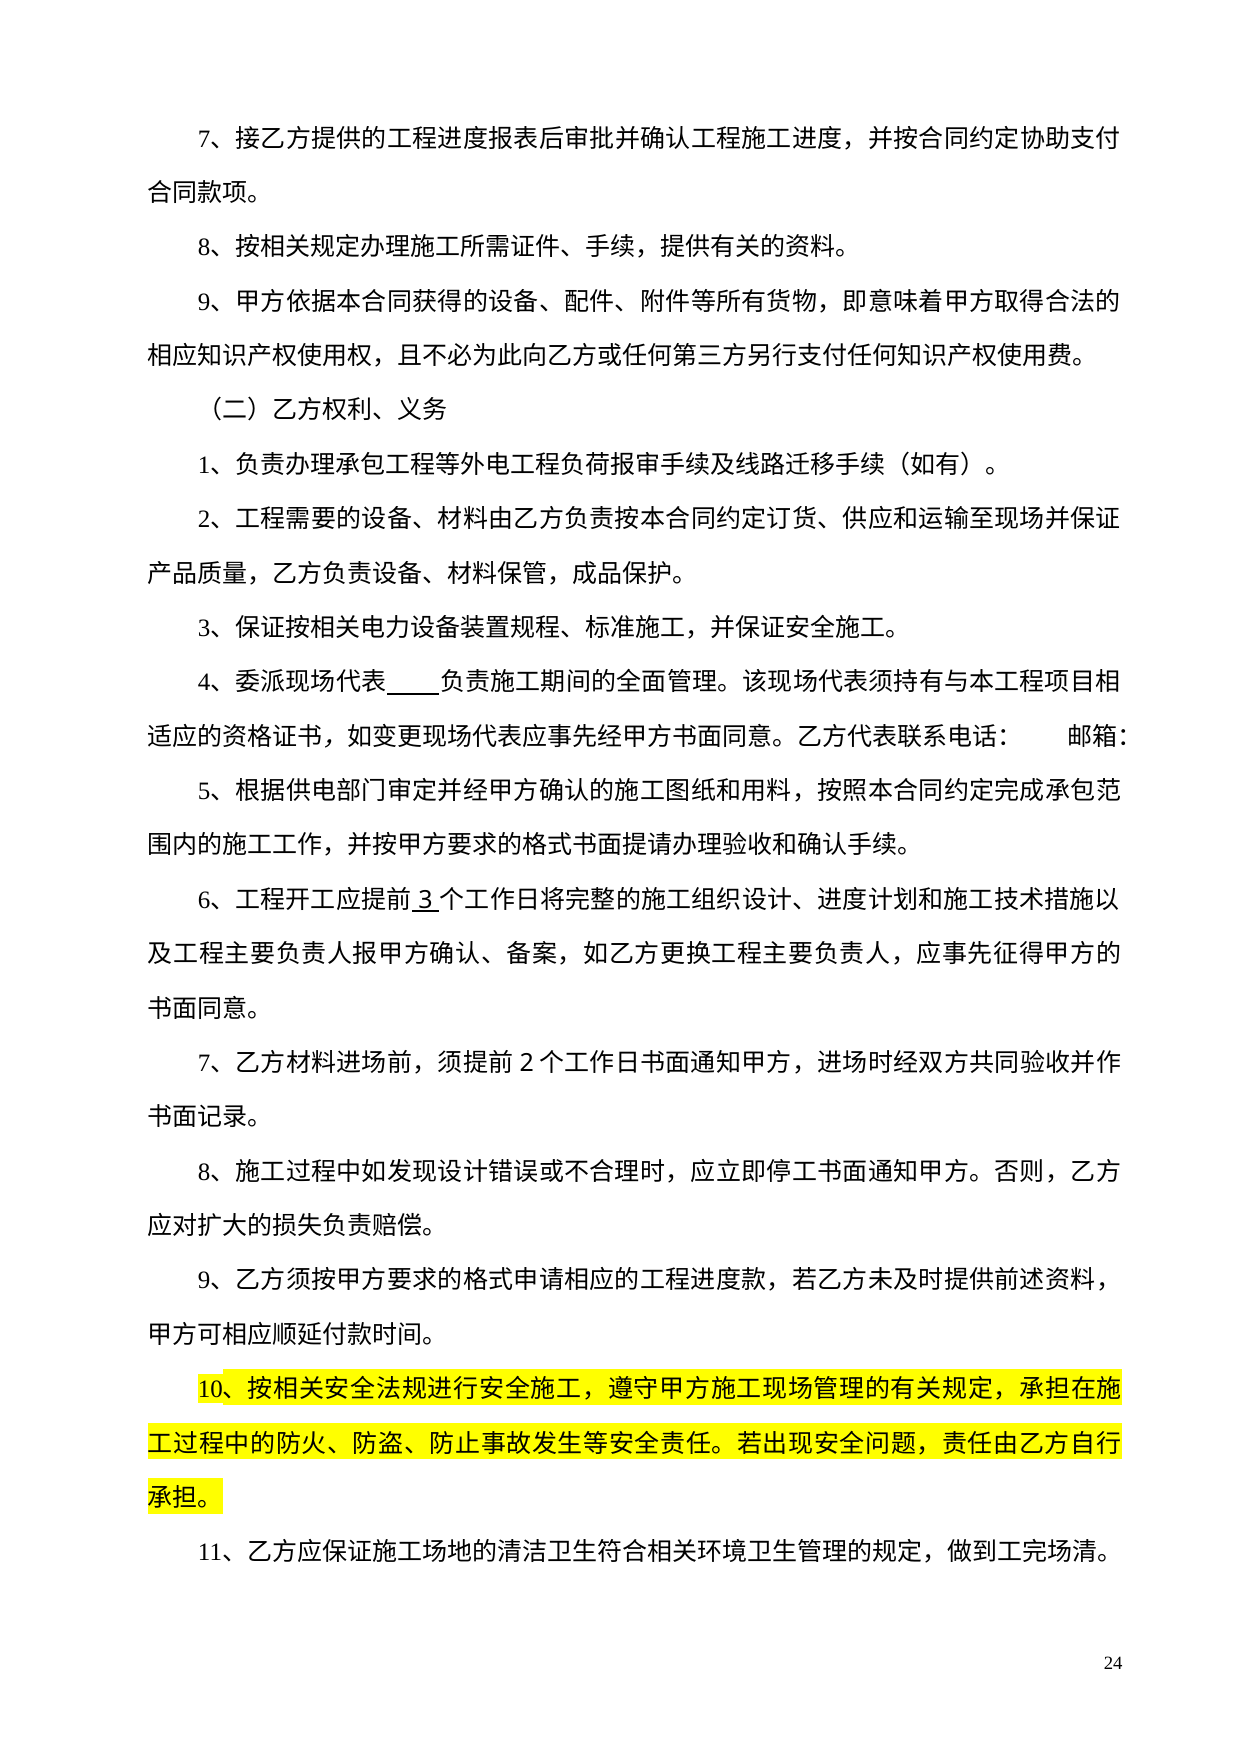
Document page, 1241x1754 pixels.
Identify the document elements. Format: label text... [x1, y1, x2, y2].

list 保证按相关电力设备装置规程、标准施工，并保证安全施工。 [148, 607, 1122, 644]
list 按相关规定办理施工所需证件、手续，提供有关的资料。 [148, 227, 1122, 263]
list 按相关安全法规进行安全施工，遵守甲方施工现场管理的有关规定，承担在施工过程中的防火、防盗、防止事故发生等安全责任。若出现安全问题，责任由乙方自行承担。 [148, 1459, 1122, 1514]
list 施工过程中如发现设计错误或不合理时，应立即停工书面通知甲方。否则，乙方应对扩大的损失负责赔偿。 [148, 1151, 1122, 1242]
list 负责办理承包工程等外电工程负荷报审手续及线路迁移手续（如有）。 [148, 444, 1122, 481]
list 按相关安全法规进行安全施工，遵守甲方施工现场管理的有关规定，承担在施工过程中的防火、防盗、防止事故发生等安全责任。若出现安全问题，责任由乙方自行承担。 [148, 1369, 1122, 1423]
list 乙方应保证施工场地的清洁卫生符合相关环境卫生管理的规定，做到工完场清。 [148, 1532, 1122, 1568]
list 乙方须按甲方要求的格式申请相应的工程进度款，若乙方未及时提供前述资料，甲方可相应顺延付款时间。 [148, 1260, 1122, 1351]
list 接乙方提供的工程进度报表后审批并确认工程施工进度，并按合同约定协助支付合同款项。 [148, 118, 1122, 209]
list 工程需要的设备、材料由乙方负责按本合同约定订货、供应和运输至现场并保证产品质量，乙方负责设备、材料保管，成品保护。 [148, 499, 1122, 589]
list 工程开工应提前 3 个工作日将完整的施工组织设计、进度计划和施工技术措施以及工程主要负责人报甲方确认、备案，如乙方更换工程主要负责人，应事先征得甲方的书面同意。 [148, 879, 1122, 1024]
list 甲方依据本合同获得的设备、配件、附件等所有货物，即意味着甲方取得合法的相应知识产权使用权，且不必为此向乙方或任何第三方另行支付任何知识产权使用费。 [148, 281, 1122, 372]
text （二）乙方权利、义务 [198, 390, 1122, 426]
list 根据供电部门审定并经甲方确认的施工图纸和用料，按照本合同约定完成承包范围内的施工工作，并按甲方要求的格式书面提请办理验收和确认手续。 [148, 771, 1122, 861]
list 乙方材料进场前，须提前2个工作日书面通知甲方，进场时经双方共同验收并作书面记录。 [148, 1042, 1122, 1133]
list 委派现场代表 负责施工期间的全面管理。该现场代表须持有与本工程项目相适应的资格证书，如变更现场代表应事先经甲方书面同意。乙方代表联系电话： 邮箱： [148, 662, 1122, 752]
